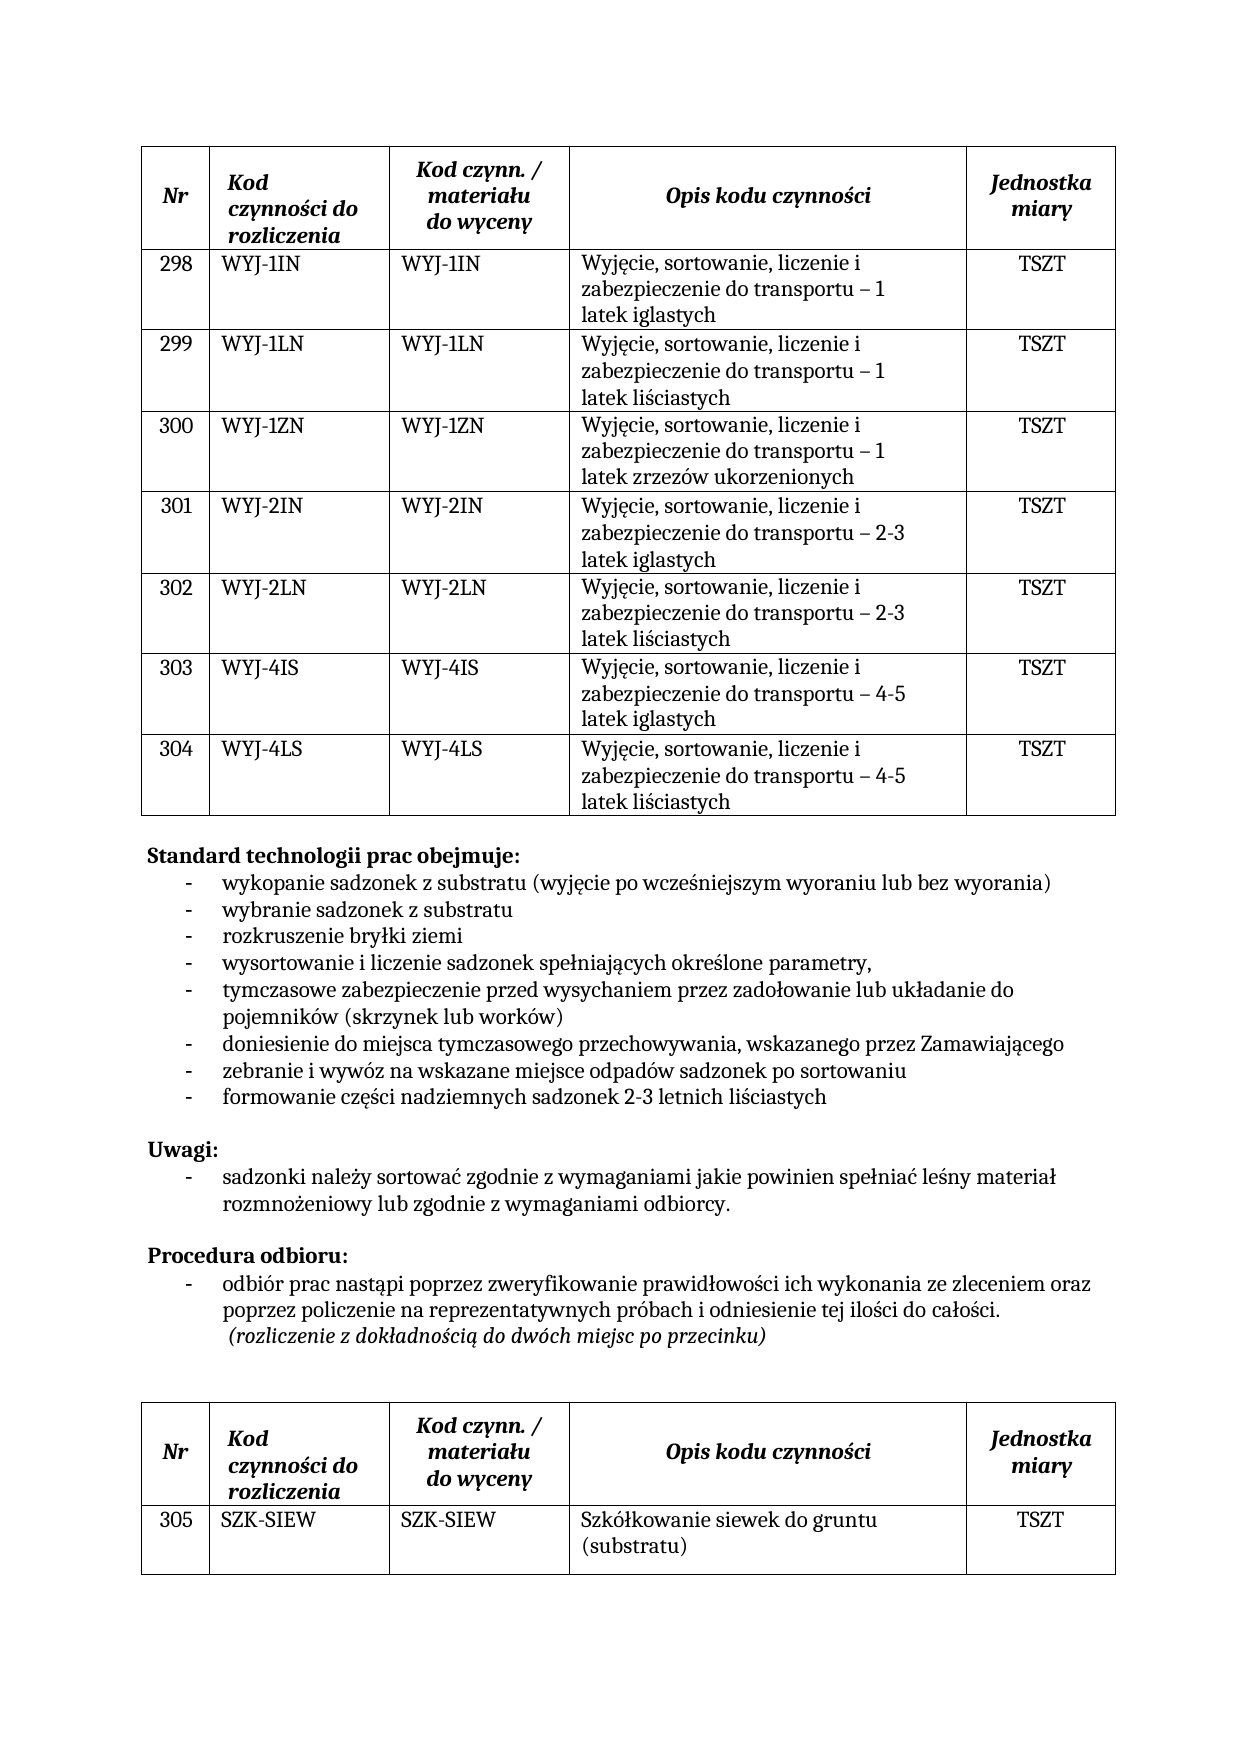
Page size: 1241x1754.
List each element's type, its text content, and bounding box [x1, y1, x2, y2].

list zebranie i wywóz na wskazane miejsce odpadów sadzonek po sortowaniu [185, 1057, 1192, 1083]
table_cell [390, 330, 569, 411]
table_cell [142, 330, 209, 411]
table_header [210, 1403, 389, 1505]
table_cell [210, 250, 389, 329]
list wykopanie sadzonek z substratu (wyjęcie po wcześniejszym wyoraniu lub bez wyorania) [185, 869, 1192, 896]
list wybranie sadzonek z substratu [185, 896, 1192, 922]
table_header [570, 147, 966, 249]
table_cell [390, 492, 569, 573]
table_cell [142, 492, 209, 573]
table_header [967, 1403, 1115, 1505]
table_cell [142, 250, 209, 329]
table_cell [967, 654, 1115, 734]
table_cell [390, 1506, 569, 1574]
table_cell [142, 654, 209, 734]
list rozkruszenie bryłki ziemi [185, 923, 1192, 949]
list wysortowanie i liczenie sadzonek spełniających określone parametry, [185, 949, 1192, 976]
list tymczasowe zabezpieczenie przed wysychaniem przez zadołowanie lub układanie do pojemników (skrzynek lub worków) [185, 976, 1107, 1030]
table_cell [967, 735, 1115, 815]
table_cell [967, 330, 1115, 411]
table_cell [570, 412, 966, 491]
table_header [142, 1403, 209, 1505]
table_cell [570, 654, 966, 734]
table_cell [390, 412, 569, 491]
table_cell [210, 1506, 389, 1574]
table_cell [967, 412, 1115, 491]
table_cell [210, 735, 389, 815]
text (rozliczenie z dokładnością do dwóch miejsc po przecinku) [227, 1323, 1192, 1349]
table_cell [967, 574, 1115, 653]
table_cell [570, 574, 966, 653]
list odbiór prac nastąpi poprzez zweryfikowanie prawidłowości ich wykonania ze zleceniem oraz poprzez policzenie na reprezentatywnych próbach i odniesienie tej ilości do całości. [185, 1269, 1107, 1323]
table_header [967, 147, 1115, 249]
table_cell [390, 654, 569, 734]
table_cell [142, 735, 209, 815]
subtitle Uwagi: [147, 1137, 1192, 1163]
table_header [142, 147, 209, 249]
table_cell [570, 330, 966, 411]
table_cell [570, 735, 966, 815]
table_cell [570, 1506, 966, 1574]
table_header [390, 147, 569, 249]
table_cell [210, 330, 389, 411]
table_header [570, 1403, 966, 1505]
subtitle Procedura odbioru: [147, 1243, 1192, 1269]
list doniesienie do miejsca tymczasowego przechowywania, wskazanego przez Zamawiającego [185, 1030, 1192, 1057]
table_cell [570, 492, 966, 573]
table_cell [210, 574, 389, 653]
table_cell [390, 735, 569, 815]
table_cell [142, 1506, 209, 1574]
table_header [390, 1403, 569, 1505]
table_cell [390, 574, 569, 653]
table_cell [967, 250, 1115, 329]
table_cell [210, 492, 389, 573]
subtitle Standard technologii prac obejmuje: [147, 842, 1192, 869]
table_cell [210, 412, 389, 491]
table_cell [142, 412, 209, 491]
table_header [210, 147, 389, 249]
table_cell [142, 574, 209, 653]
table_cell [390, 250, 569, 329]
list formowanie części nadziemnych sadzonek 2-3 letnich liściastych [185, 1083, 1192, 1110]
list sadzonki należy sortować zgodnie z wymaganiami jakie powinien spełniać leśny materiał rozmnożeniowy lub zgodnie z wymaganiami odbiorcy. [185, 1163, 1108, 1217]
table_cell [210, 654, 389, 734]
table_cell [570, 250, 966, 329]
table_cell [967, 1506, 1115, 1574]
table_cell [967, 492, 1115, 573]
